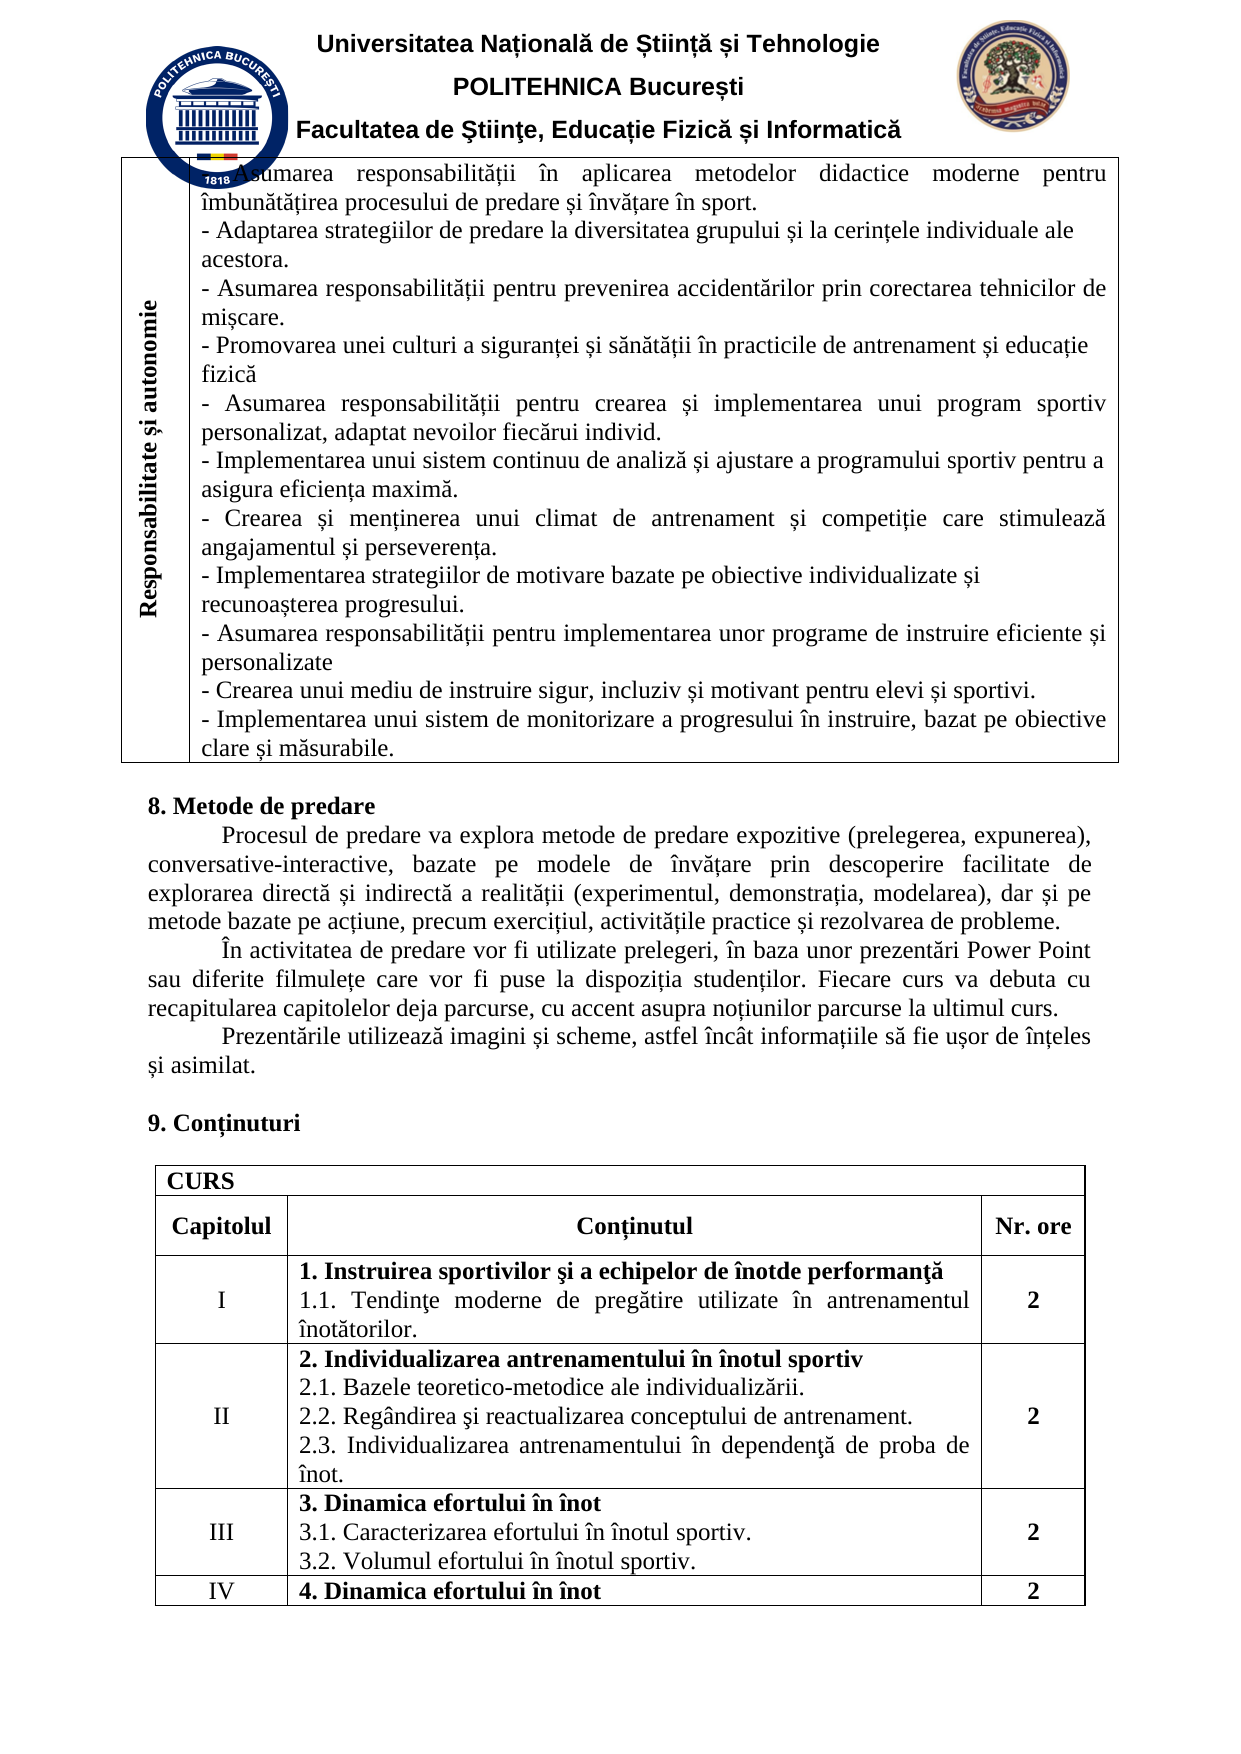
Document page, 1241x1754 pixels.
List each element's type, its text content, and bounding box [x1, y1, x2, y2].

table_cell 2 [982, 1576, 1084, 1605]
text 8. Metode de predare [148, 791, 1092, 820]
picture [956, 20, 1070, 133]
table_cell 2 [982, 1489, 1084, 1575]
text 9. Conținuturi [148, 1108, 1092, 1136]
table_cell - Asumarea responsabilității în aplicarea metodelor didactice moderne pentru îmbunătățirea procesului de predare și învățare în sport. - Adaptarea strategiilor de predare la diversitatea grupului și la cerințele individuale ale acestora. - Asumarea responsabilității pentru prevenirea accidentărilor prin corectarea tehnicilor de mișcare. - Promovarea unei culturi a siguranței și sănătății în practicile de antrenament și educație fizică - Asumarea responsabilității pentru crearea și implementarea unui program sportiv personalizat, adaptat nevoilor fiecărui individ. - Implementarea unui sistem continuu de analiză și ajustare a programului sportiv pentru a asigura eficiența maximă. - Crearea și menținerea unui climat de antrenament și competiție care stimulează angajamentul și perseverența. - Implementarea strategiilor de motivare bazate pe obiective individualizate și recunoașterea progresului. - Asumarea responsabilității pentru implementarea unor programe de instruire eficiente și personalizate - Crearea unui mediu de instruire sigur, incluziv și motivant pentru elevi și sportivi. - Implementarea unui sistem de monitorizare a progresului în instruire, bazat pe obiective clare și măsurabile. [190, 158, 1118, 762]
table_cell II [156, 1344, 287, 1487]
table_cell 2 [982, 1344, 1084, 1487]
table_cell Conținutul [288, 1196, 981, 1255]
text Prezentările utilizează imagini și scheme, astfel încât informațiile să fie ușor de înțeles și asimilat. [148, 1021, 1092, 1079]
table_cell 3. Dinamica efortului n înot 3.1. Caracterizarea efortului în înotul sportiv. 3.2. Volumul efortului în înotul sportiv. [288, 1489, 981, 1575]
text Procesul de predare va explora metode de predare expozitive (prelegerea, expunerea), conversative-interactive, bazate pe modele de învățare prin descoperire facilitate de explorarea directă și indirectă a realității (experimentul, demonstrația, modelarea), dar și pe metode bazate pe acțiune, precum exercițiul, activitățile practice și rezolvarea de probleme. [148, 820, 1092, 935]
table_cell 2. Individualizarea antrenamentului în înotul sportiv 2.1. Bazele teoretico-metodice ale individualizării. 2.2. Regândirea şi reactualizarea conceptului de antrenament. 2.3. Individualizarea antrenamentului în dependenţă de proba de înot. [288, 1344, 981, 1487]
table_cell 2 [982, 1256, 1084, 1343]
picture [146, 46, 289, 157]
table_cell Nr. ore [982, 1196, 1084, 1255]
table_cell III [156, 1489, 287, 1575]
text În activitatea de predare vor fi utilizate prelegeri, în baza unor prezentări Power Point sau diferite filmulețe care vor fi puse la dispoziția studenților. Fiecare curs va debuta cu recapitularea capitolelor deja parcurse, cu accent asupra noțiunilor parcurse la ultimul curs. [148, 935, 1092, 1021]
table_cell IV [156, 1576, 287, 1605]
table_cell 1. Instruirea sportivilor şi a echipelor de înotde performanţă 1.1. Tendinţe moderne de pregătire utilizate în antrenamentul înotătorilor. [288, 1256, 981, 1343]
table_cell Capitolul [156, 1196, 287, 1255]
table_header CURS [156, 1166, 1084, 1195]
table_cell Responsabilitate și autonomie [122, 158, 189, 762]
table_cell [288, 1576, 981, 1605]
table_cell I [156, 1256, 287, 1343]
